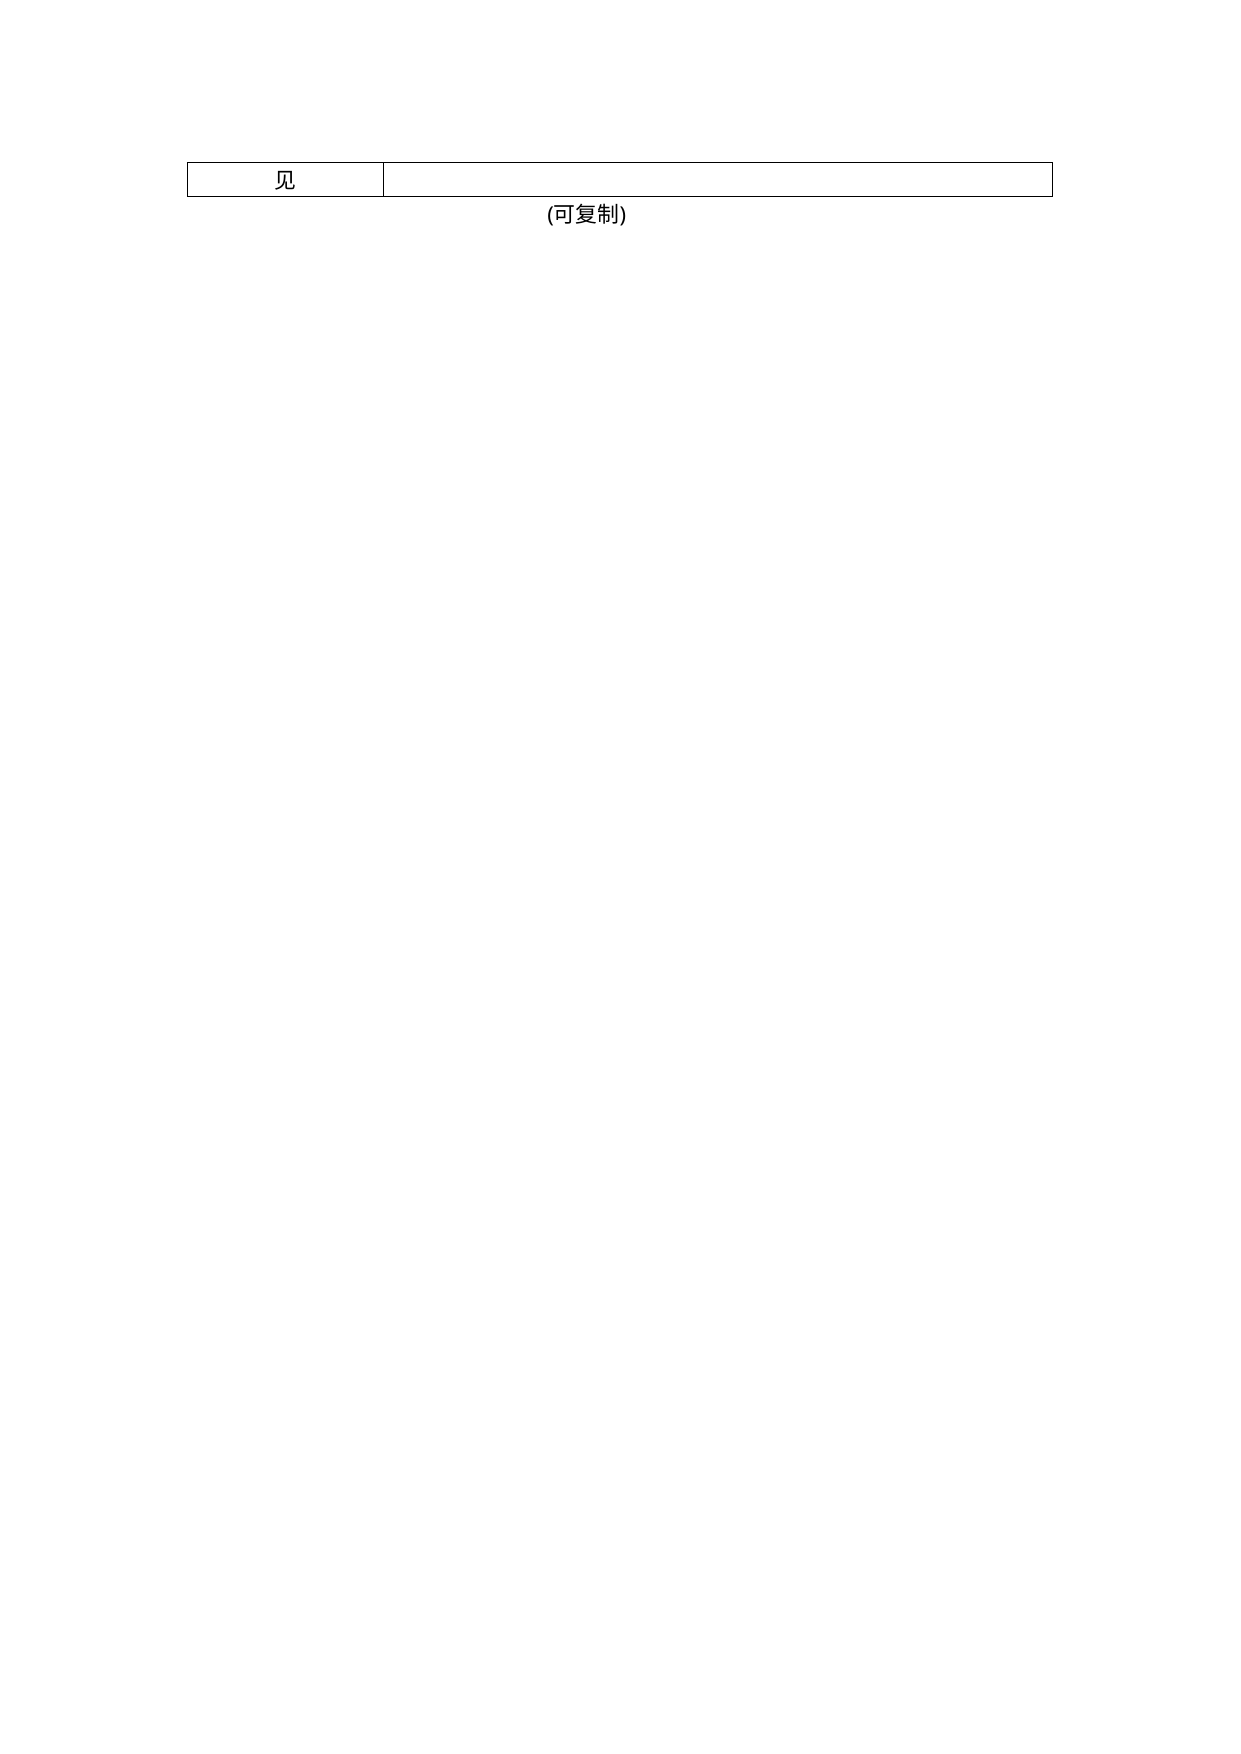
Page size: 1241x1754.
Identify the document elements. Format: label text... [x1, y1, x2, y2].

table_cell 中 国 建 设 教 育 协 会 意 见 [188, 163, 383, 196]
text (可复制) [177, 197, 1063, 229]
table_cell 盖 章 年 月 日 [384, 163, 1052, 196]
